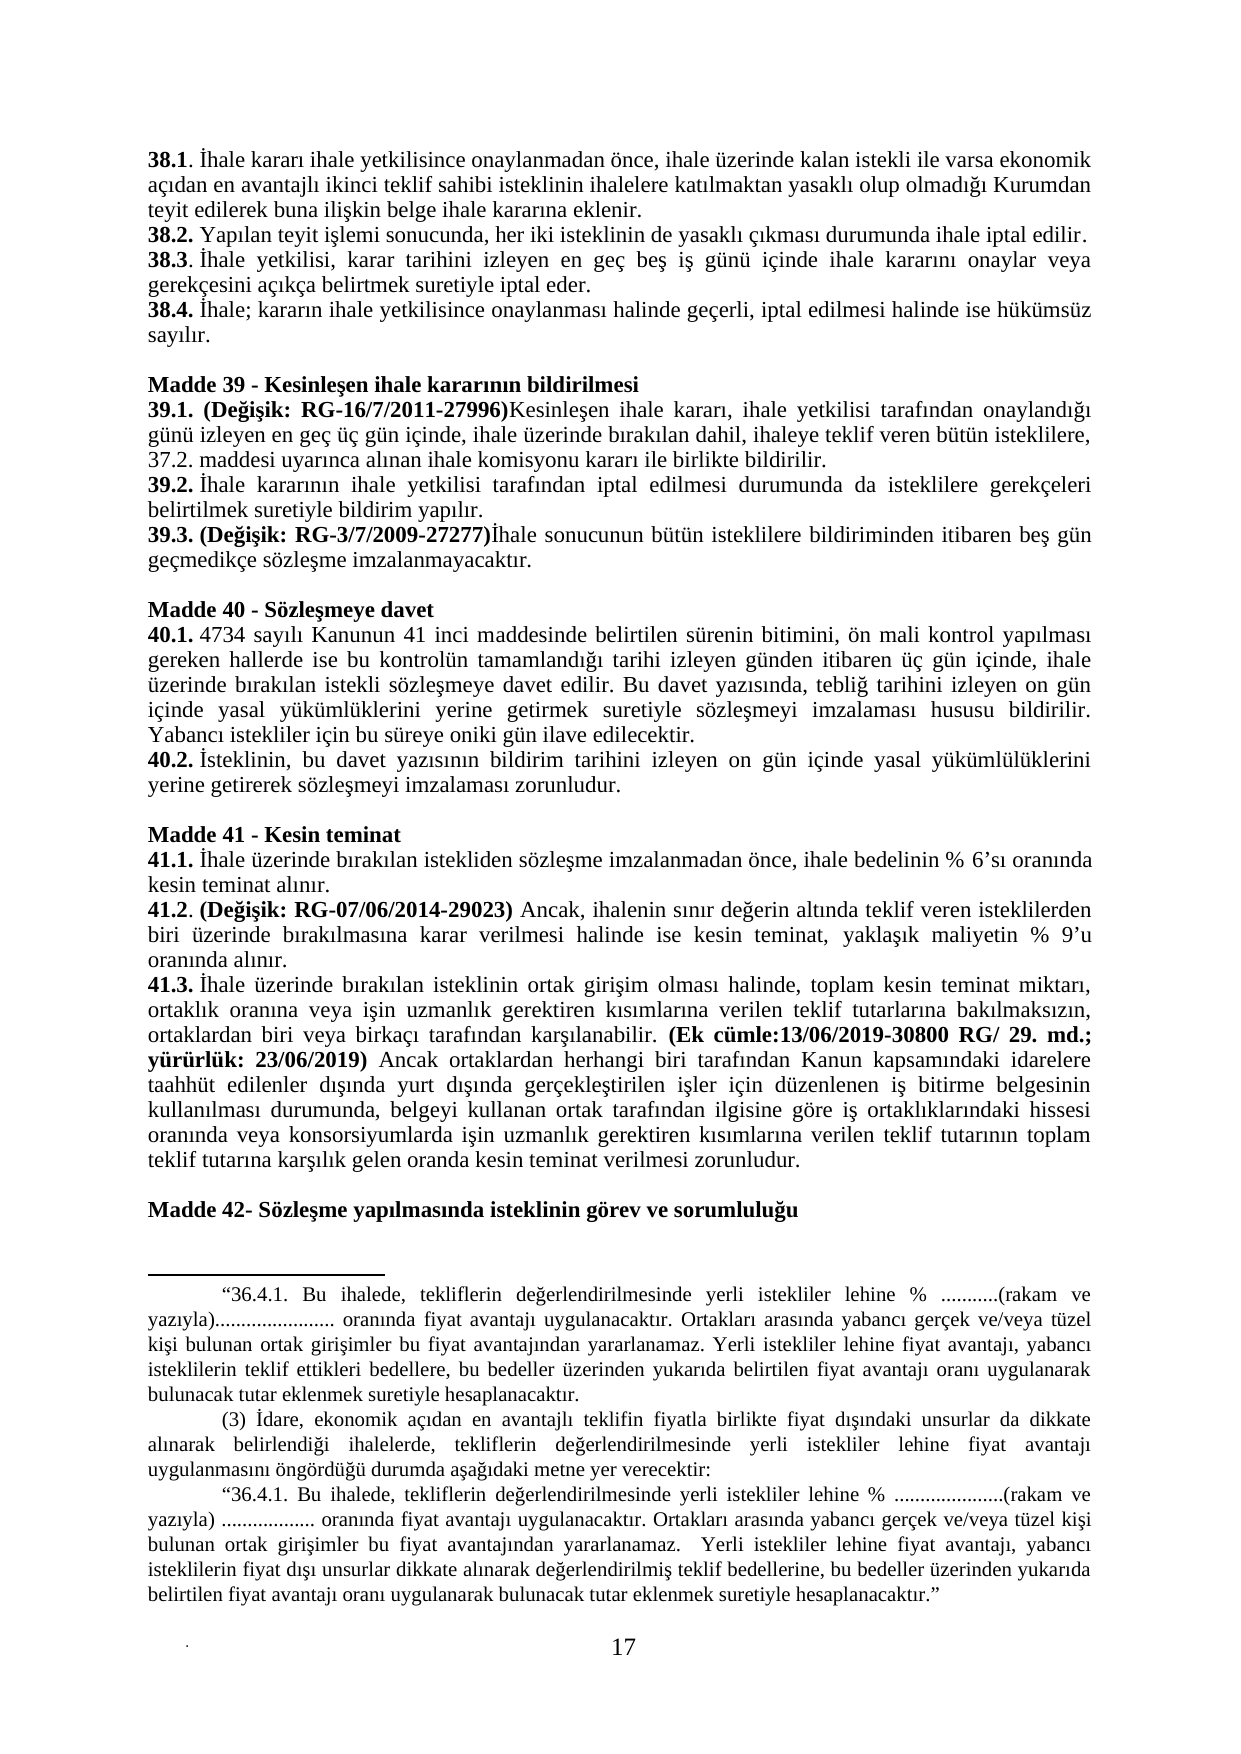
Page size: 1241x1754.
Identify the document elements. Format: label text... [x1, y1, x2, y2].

text 39.3. (Değişik: RG-3/7/2009-27277)İhale sonucunun bütün isteklilere bildiriminden itibaren beş gün geçmedikçe sözleşme imzalanmayacaktır. [148, 523, 1092, 573]
text 39.2. İhale kararının ihale yetkilisi tarafından iptal edilmesi durumunda da isteklilere gerekçeleri belirtilmek suretiyle bildirim yapılır. [148, 473, 1092, 523]
text 38.3. İhale yetkilisi, karar tarihini izleyen en geç beş iş günü içinde ihale kararını onaylar veya gerekçesini açıkça belirtmek suretiyle iptal eder. [148, 248, 1092, 298]
text 38.4. İhale; kararın ihale yetkilisince onaylanması halinde geçerli, iptal edilmesi halinde ise hükümsüz sayılır. [148, 298, 1092, 348]
text 41.1. İhale üzerinde bırakılan istekliden sözleşme imzalanmadan önce, ihale bedelinin % 6’sı oranında kesin teminat alınır. [148, 848, 1092, 898]
text Madde 41 - Kesin teminat [148, 823, 1092, 848]
text 39.1. (Değişik: RG-16/7/2011-27996)Kesinleşen ihale kararı, ihale yetkilisi tarafından onaylandığı günü izleyen en geç üç gün içinde, ihale üzerinde bırakılan dahil, ihaleye teklif veren bütün isteklilere, 37.2. maddesi uyarınca alınan ihale komisyonu kararı ile birlikte bildirilir. [148, 398, 1092, 473]
text 41.3. İhale üzerinde bırakılan isteklinin ortak girişim olması halinde, toplam kesin teminat miktarı, ortaklık oranına veya işin uzmanlık gerektiren kısımlarına verilen teklif tutarlarına bakılmaksızın, ortaklardan biri veya birkaçı tarafından karşılanabilir. (Ek cümle:13/06/2019-30800 RG/ 29. md.; yürürlük: 23/06/2019) Ancak ortaklardan herhangi biri tarafından Kanun kapsamındaki idarelere taahhüt edilenler dışında yurt dışında gerçekleştirilen işler için düzenlenen iş bitirme belgesinin kullanılması durumunda, belgeyi kullanan ortak tarafından ilgisine göre iş ortaklıklarındaki hissesi oranında veya konsorsiyumlarda işin uzmanlık gerektiren kısımlarına verilen teklif tutarının toplam teklif tutarına karşılık gelen oranda kesin teminat verilmesi zorunludur. [148, 973, 1092, 1173]
text Madde 39 - Kesinleşen ihale kararının bildirilmesi [148, 373, 1092, 398]
text 41.2. (Değişik: RG-07/06/2014-29023) Ancak, ihalenin sınır değerin altında teklif veren isteklilerden biri üzerinde bırakılmasına karar verilmesi halinde ise kesin teminat, yaklaşık maliyetin % 9’u oranında alınır. [148, 898, 1092, 973]
text 38.2. Yapılan teyit işlemi sonucunda, her iki isteklinin de yasaklı çıkması durumunda ihale iptal edilir. [148, 223, 1092, 248]
text Madde 40 - Sözleşmeye davet [148, 598, 1092, 623]
text 38.1. İhale kararı ihale yetkilisince onaylanmadan önce, ihale üzerinde kalan istekli ile varsa ekonomik açıdan en avantajlı ikinci teklif sahibi isteklinin ihalelere katılmaktan yasaklı olup olmadığı Kurumdan teyit edilerek buna ilişkin belge ihale kararına eklenir. [148, 148, 1092, 223]
text 40.1. 4734 sayılı Kanunun 41 inci maddesinde belirtilen sürenin bitimini, ön mali kontrol yapılması gereken hallerde ise bu kontrolün tamamlandığı tarihi izleyen günden itibaren üç gün içinde, ihale üzerinde bırakılan istekli sözleşmeye davet edilir. Bu davet yazısında, tebliğ tarihini izleyen on gün içinde yasal yükümlüklerini yerine getirmek suretiyle sözleşmeyi imzalaması hususu bildirilir. Yabancı istekliler için bu süreye oniki gün ilave edilecektir. [148, 623, 1092, 748]
text Madde 42- Sözleşme yapılmasında isteklinin görev ve sorumluluğu [148, 1198, 1092, 1223]
text 40.2. İsteklinin, bu davet yazısının bildirim tarihini izleyen on gün içinde yasal yükümlülüklerini yerine getirerek sözleşmeyi imzalaması zorunludur. [148, 748, 1092, 798]
